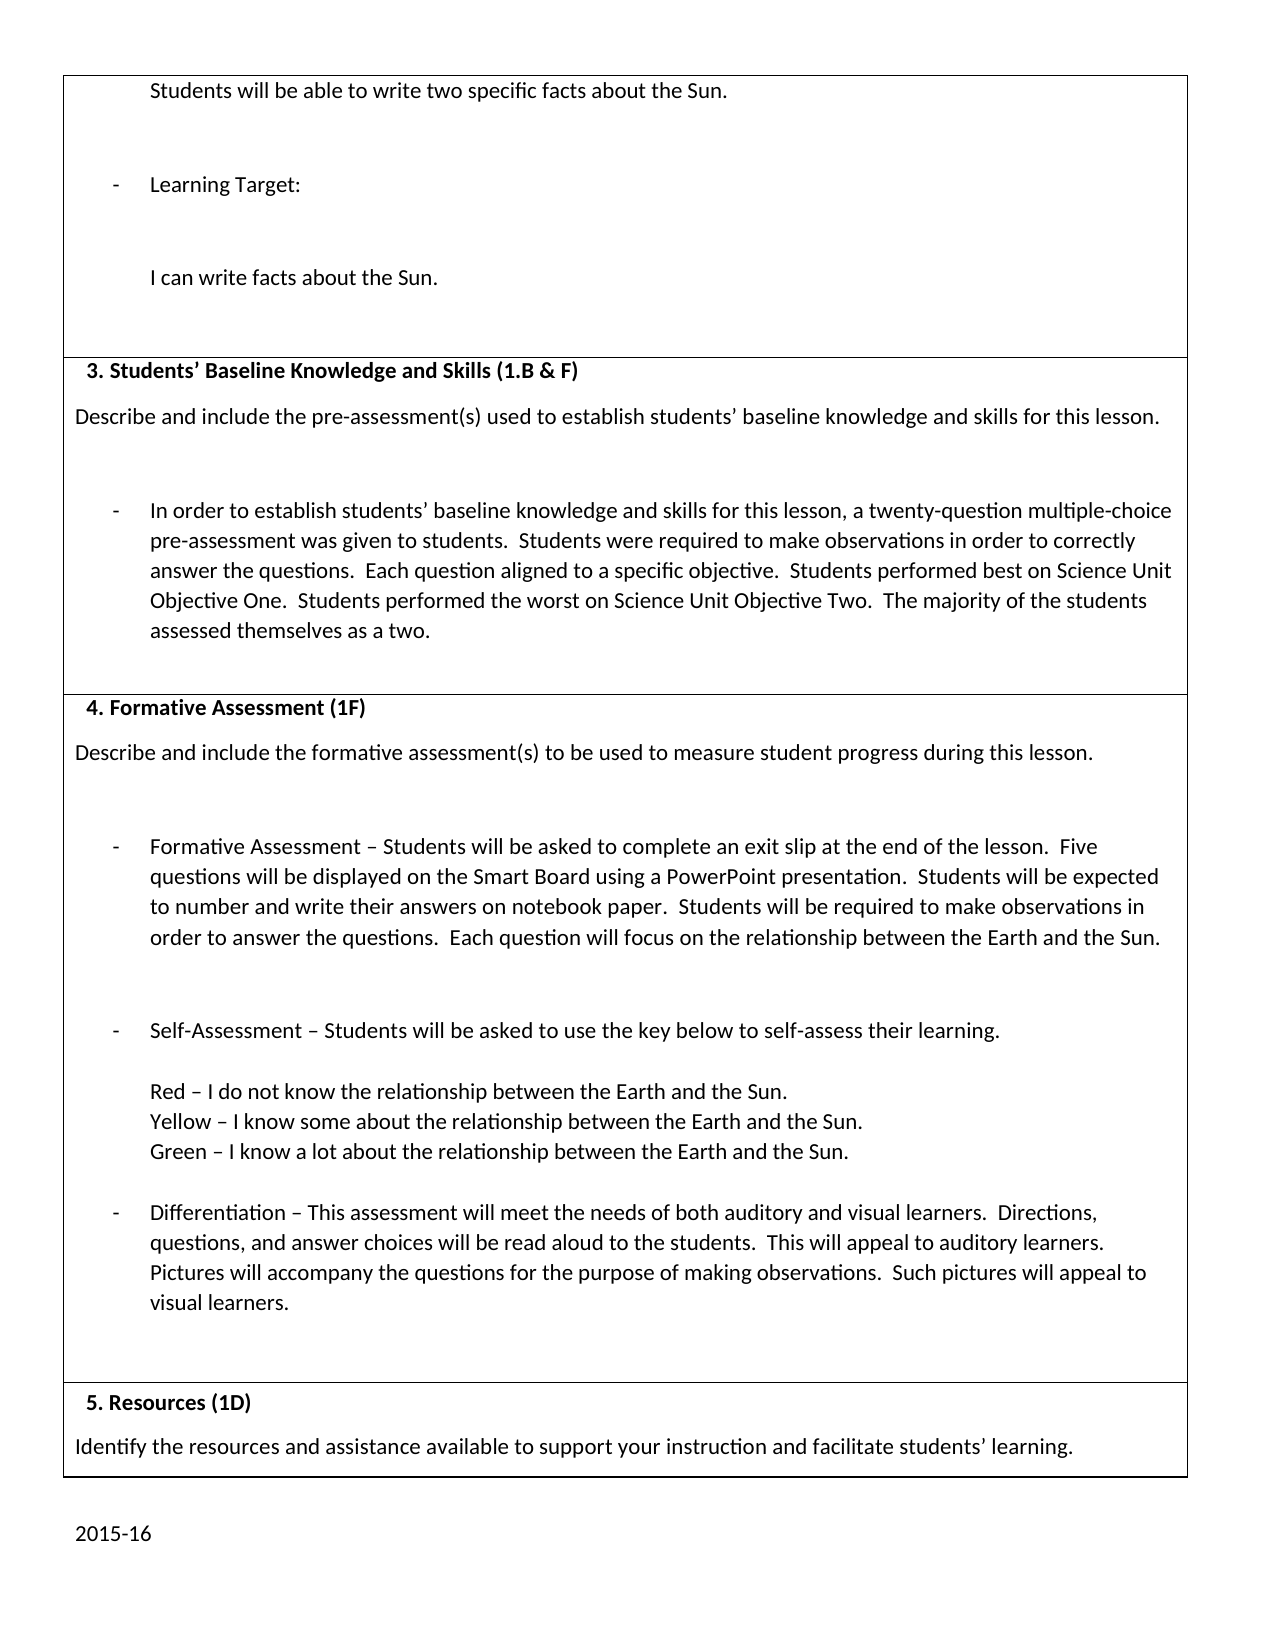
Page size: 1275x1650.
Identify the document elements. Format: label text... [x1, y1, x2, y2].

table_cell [64, 76, 1187, 357]
table_cell 3. Students’ Baseline Knowledge and Skills (1.B & F) Describe and include the pre-assessment(s) used to establish students’ baseline knowledge and skills for this lesson. In order to establish students’ baseline knowledge and skills for this lesson, a twenty-question multiple-choice pre-assessment was given to students. Students were required to make observations in order to correctly answer the questions. Each question aligned to a specific objective. Students performed best on Science Unit Objective One. Students performed the worst on Science Unit Objective Two. The majority of the students assessed themselves as a two. [64, 358, 1187, 693]
table_cell 4. Formative Assessment (1F) Describe and include the formative assessment(s) to be used to measure student progress during this lesson. Formative Assessment – Students will be asked to complete an exit slip at the end of the lesson. Five questions will be displayed on the Smart Board using a PowerPoint presentation. Students will be expected to number and write their answers on notebook paper. Students will be required to make observations in order to answer the questions. Each question will focus on the relationship between the Earth and the Sun. Self-Assessment – Students will be asked to use the key below to self-assess their learning. Red – I do not know the relationship between the Earth and the Sun. Yellow – I know some about the relationship between the Earth and the Sun. Green – I know a lot about the relationship between the Earth and the Sun. Differentiation – This assessment will meet the needs of both auditory and visual learners. Directions, questions, and answer choices will be read aloud to the students. This will appeal to auditory learners. Pictures will accompany the questions for the purpose of making observations. Such pictures will appeal to visual learners. [64, 695, 1187, 1382]
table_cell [64, 1383, 1187, 1476]
